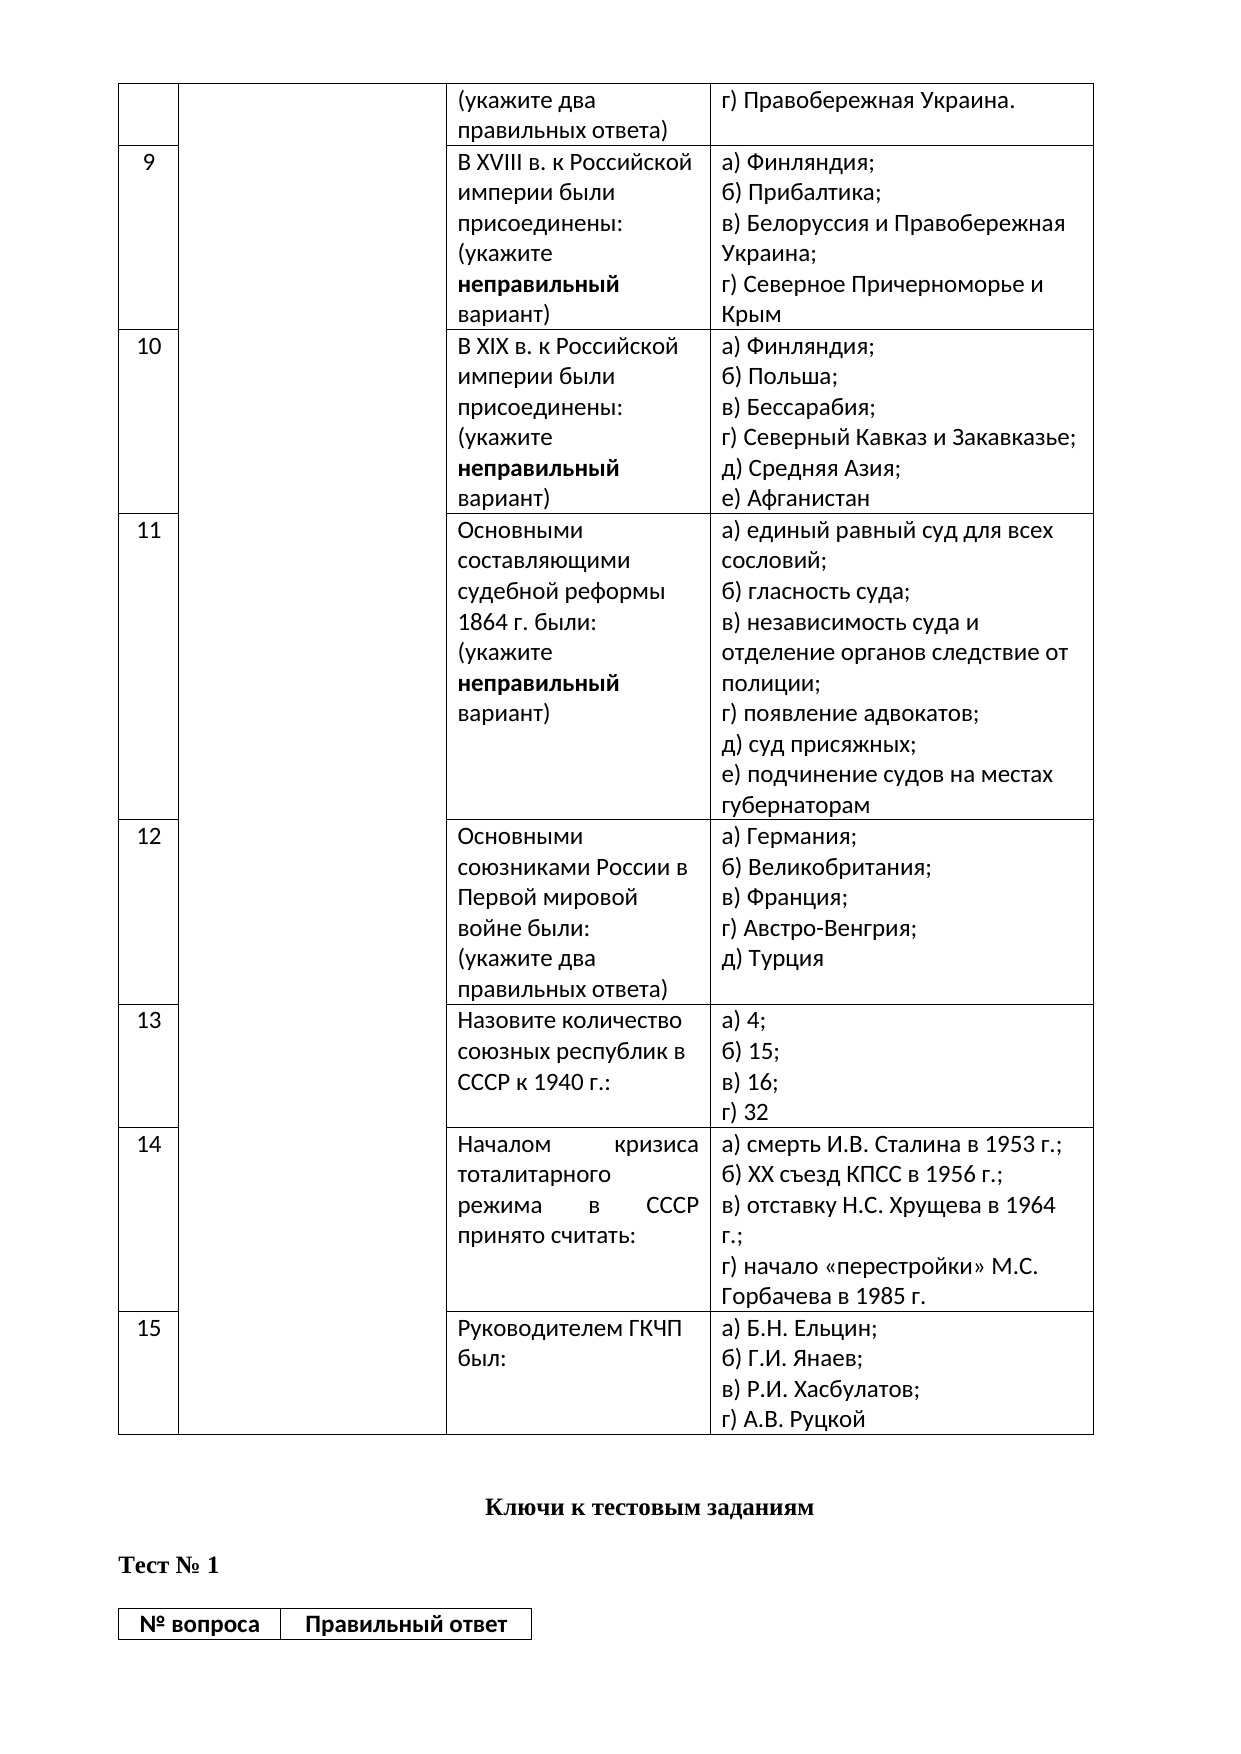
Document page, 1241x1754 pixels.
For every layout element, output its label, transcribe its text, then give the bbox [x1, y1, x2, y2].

table_cell а) Финляндия; б) Польша; в) Бессарабия; г) Северный Кавказ и Закавказье; д) Средняя Азия; е) Афганистан [711, 330, 1093, 513]
table_cell 8 [119, 84, 178, 145]
table_cell 14 [119, 1128, 178, 1311]
table_cell а) 4; б) 15; в) 16; г) 32 [711, 1005, 1093, 1127]
table_cell а) Германия; б) Великобритания; в) Франция; г) Австро-Венгрия; д) Турция [711, 820, 1093, 1003]
text Тест № 1 [118, 1550, 1181, 1579]
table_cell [447, 84, 710, 145]
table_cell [711, 84, 1093, 145]
table_cell В XVIII в. к Российской империи были присоединены: (укажите неправильный вариант) [447, 146, 710, 329]
table_cell 10 [119, 330, 178, 513]
table_cell Руководителем ГКЧП был: [447, 1312, 710, 1434]
table_cell 11 [119, 514, 178, 819]
table_cell 15 [119, 1312, 178, 1434]
table_cell Основными составляющими судебной реформы 1864 г. были: (укажите неправильный вариант) [447, 514, 710, 819]
table_cell 9 [119, 146, 178, 329]
table_cell а) Финляндия; б) Прибалтика; в) Белоруссия и Правобережная Украина; г) Северное Причерноморье и Крым [711, 146, 1093, 329]
table_header № вопроса [119, 1609, 280, 1639]
table_cell 12 [119, 820, 178, 1003]
table_cell а) смерть И.В. Сталина в 1953 г.; б) ХХ съезд КПСС в 1956 г.; в) отставку Н.С. Хрущева в 1964 г.; г) начало «перестройки» М.С. Горбачева в 1985 г. [711, 1128, 1093, 1311]
table_cell 13 [119, 1005, 178, 1127]
table_cell а) единый равный суд для всех сословий; б) гласность суда; в) независимость суда и отделение органов следствие от полиции; г) появление адвокатов; д) суд присяжных; е) подчинение судов на местах губернаторам [711, 514, 1093, 819]
table_cell а) Б.Н. Ельцин; б) Г.И. Янаев; в) Р.И. Хасбулатов; г) А.В. Руцкой [711, 1312, 1093, 1434]
table_cell Основными союзниками России в Первой мировой войне были: (укажите два правильных ответа) [447, 820, 710, 1003]
table_cell Началом кризиса тоталитарного режима в СССР принято считать: [447, 1128, 710, 1311]
table_cell В XIX в. к Российской империи были присоединены: (укажите неправильный вариант) [447, 330, 710, 513]
table_cell Назовите количество союзных республик в СССР к 1940 г.: [447, 1005, 710, 1127]
table_header Правильный ответ [281, 1609, 531, 1639]
text Ключи к тестовым заданиям [118, 1492, 1181, 1521]
